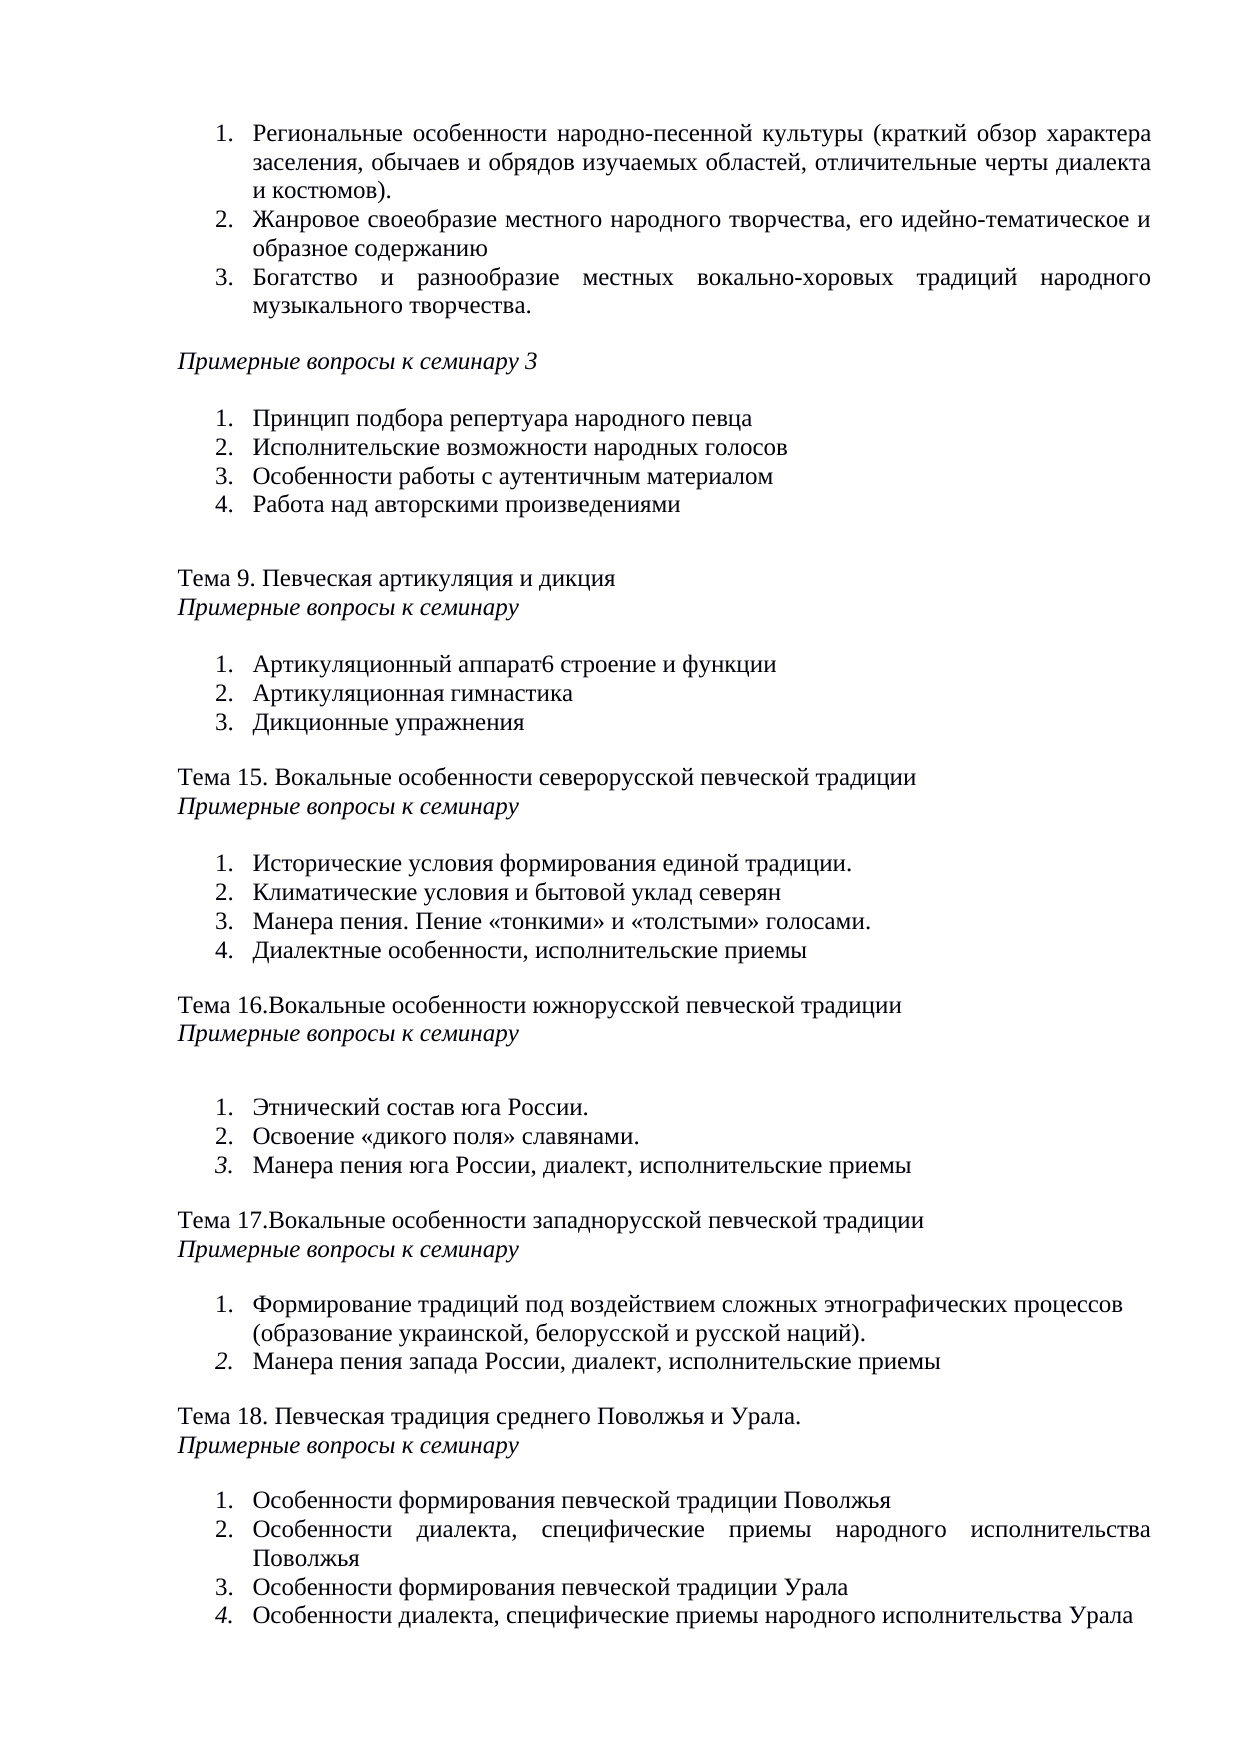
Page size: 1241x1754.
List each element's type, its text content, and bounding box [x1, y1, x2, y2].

text Тема 17.Вокальные особенности западнорусской певческой традиции [177, 1205, 1152, 1234]
list Этнический состав юга России. [215, 1092, 1152, 1121]
text Примерные вопросы к семинару [177, 1234, 1152, 1262]
text Примерные вопросы к семинару [177, 791, 1152, 820]
list Освоение «дикого поля» славянами. [215, 1121, 1152, 1150]
list Дикционные упражнения [215, 707, 1152, 736]
list Жанровое своеобразие местного народного творчества, его идейно-тематическое и образное содержанию [215, 204, 1152, 262]
text Тема 9. Певческая артикуляция и дикция [177, 563, 1152, 592]
list Особенности формирования певческой традиции Поволжья [215, 1485, 1152, 1514]
list Диалектные особенности, исполнительские приемы [215, 935, 1152, 963]
text Примерные вопросы к семинару [177, 1430, 1152, 1459]
text Примерные вопросы к семинару [177, 1018, 1152, 1047]
list Манера пения юга России, диалект, исполнительские приемы [215, 1150, 1152, 1179]
list Артикуляционный аппарат6 строение и функции [215, 649, 1152, 678]
list Исторические условия формирования единой традиции. [215, 848, 1152, 877]
list Особенности диалекта, специфические приемы народного исполнительства Поволжья [215, 1514, 1152, 1572]
text Тема 15. Вокальные особенности северорусской певческой традиции [177, 762, 1152, 791]
list Богатство и разнообразие местных вокально-хоровых традиций народного музыкального творчества. [215, 262, 1152, 319]
list Особенности диалекта, специфические приемы народного исполнительства Урала [215, 1600, 1152, 1629]
list Особенности формирования певческой традиции Урала [215, 1572, 1152, 1600]
list Формирование традиций под воздействием сложных этнографических процессов (образование украинской, белорусской и русской наций). [215, 1289, 1152, 1346]
list Артикуляционная гимнастика [215, 678, 1152, 707]
list Климатические условия и бытовой уклад северян [215, 877, 1152, 906]
list Региональные особенности народно-песенной культуры (краткий обзор характера заселения, обычаев и обрядов изучаемых областей, отличительные черты диалекта и костюмов). [215, 118, 1152, 204]
text Тема 18. Певческая традиция среднего Поволжья и Урала. [177, 1401, 1152, 1430]
list Принцип подбора репертуара народного певца [215, 403, 1152, 432]
list Манера пения запада России, диалект, исполнительские приемы [215, 1346, 1152, 1375]
list Манера пения. Пение «тонкими» и «толстыми» голосами. [215, 906, 1152, 935]
text Тема 16.Вокальные особенности южнорусской певческой традиции [177, 990, 1152, 1018]
text Примерные вопросы к семинару [177, 592, 1152, 621]
list Работа над авторскими произведениями [215, 489, 1152, 518]
text Примерные вопросы к семинару 3 [177, 346, 1152, 374]
list Исполнительские возможности народных голосов [215, 432, 1152, 461]
list Особенности работы с аутентичным материалом [215, 461, 1152, 489]
